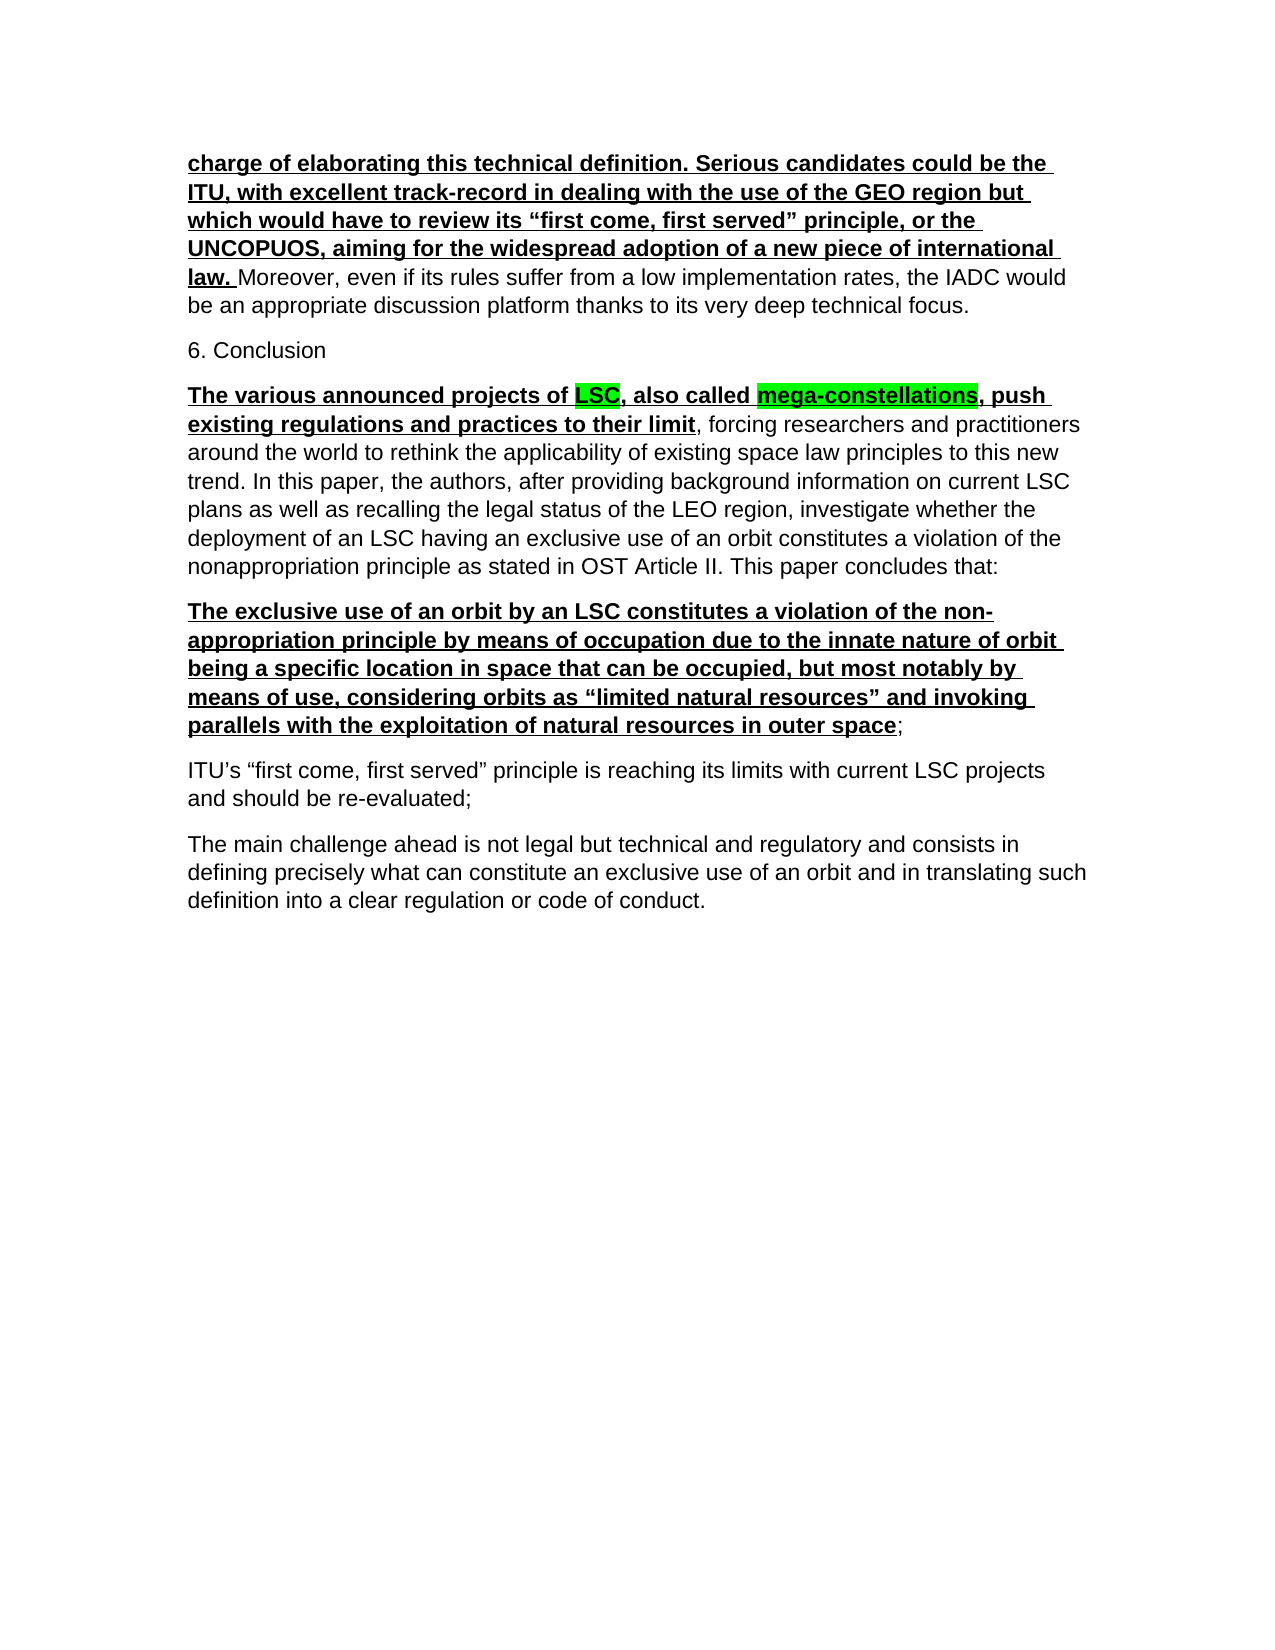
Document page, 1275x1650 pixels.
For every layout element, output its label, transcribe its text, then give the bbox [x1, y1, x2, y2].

text 6. Conclusion [187, 337, 1087, 364]
text The various announced projects of LSC, also called mega-constellations, push existing regulations and practices to their limit, forcing researchers and practitioners around the world to rethink the applicability of existing space law principles to this new trend. In this paper, the authors, after providing background information on current LSC plans as well as recalling the legal status of the LEO region, investigate whether the deployment of an LSC having an exclusive use of an orbit constitutes a violation of the nonappropriation principle as stated in OST Article II. This paper concludes that: [187, 382, 1087, 579]
text The main challenge ahead is not legal but technical and regulatory and consists in defining precisely what can constitute an exclusive use of an orbit and in translating such definition into a clear regulation or code of conduct. [187, 831, 1087, 914]
text ITU’s “first come, first served” principle is reaching its limits with current LSC projects and should be re-evaluated; [187, 757, 1087, 812]
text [187, 150, 1087, 318]
text The exclusive use of an orbit by an LSC constitutes a violation of the non-appropriation principle by means of occupation due to the innate nature of orbit being a specific location in space that can be occupied, but most notably by means of use, considering orbits as “limited natural resources” and invoking parallels with the exploitation of natural resources in outer space; [187, 598, 1087, 738]
